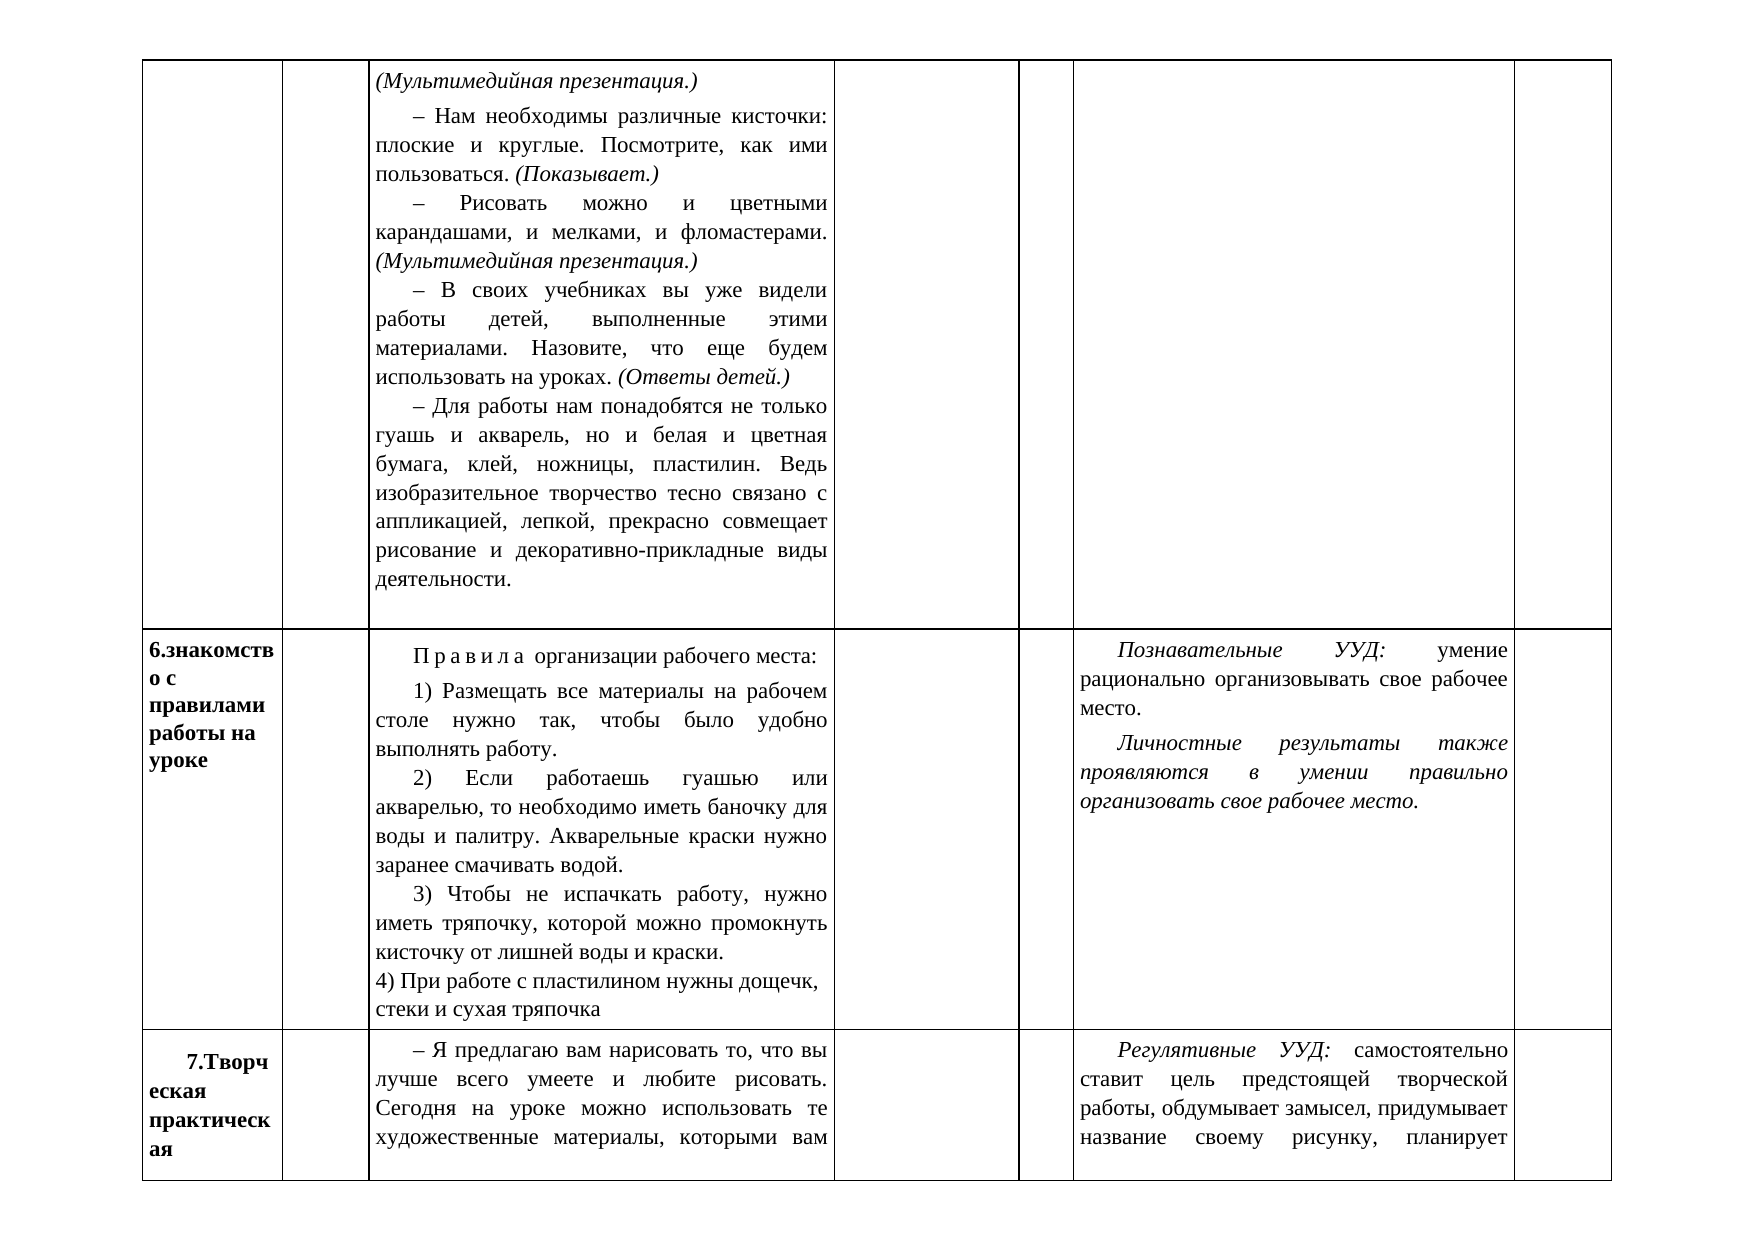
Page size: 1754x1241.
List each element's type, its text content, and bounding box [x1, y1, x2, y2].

table_cell [835, 1030, 1018, 1180]
table_cell Познавательные УУД: умение рационально организовывать свое рабочее место. Личностные результаты также проявляются в умении правильно организовать свое рабочее место. [1074, 630, 1514, 1029]
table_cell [370, 1030, 834, 1180]
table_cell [143, 1030, 282, 1180]
table_cell [835, 61, 1018, 628]
table_cell [283, 1030, 368, 1180]
table_cell [1515, 1030, 1611, 1180]
table_cell 6.знакомство с правилами работы на уроке [143, 630, 282, 1029]
table_cell [1020, 630, 1073, 1029]
table_cell [1515, 630, 1611, 1029]
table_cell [1515, 61, 1611, 628]
table_cell [283, 61, 368, 628]
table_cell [1074, 1030, 1514, 1180]
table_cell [1074, 61, 1514, 628]
table_cell [283, 630, 368, 1029]
table_cell Правила организации рабочего места: 1) Размещать все материалы на рабочем столе нужно так, чтобы было удобно выполнять работу. 2) Если работаешь гуашью или акварелью, то необходимо иметь баночку для воды и палитру. Акварельные краски нужно заранее смачивать водой. 3) Чтобы не испачкать работу, нужно иметь тряпочку, которой можно промокнуть кисточку от лишней воды и краски. 4) При работе с пластилином нужны дощечк, стеки и сухая тряпочка [370, 630, 834, 1029]
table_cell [143, 61, 282, 628]
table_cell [1020, 61, 1073, 628]
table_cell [370, 61, 834, 628]
table_cell [835, 630, 1018, 1029]
table_cell [1020, 1030, 1073, 1180]
